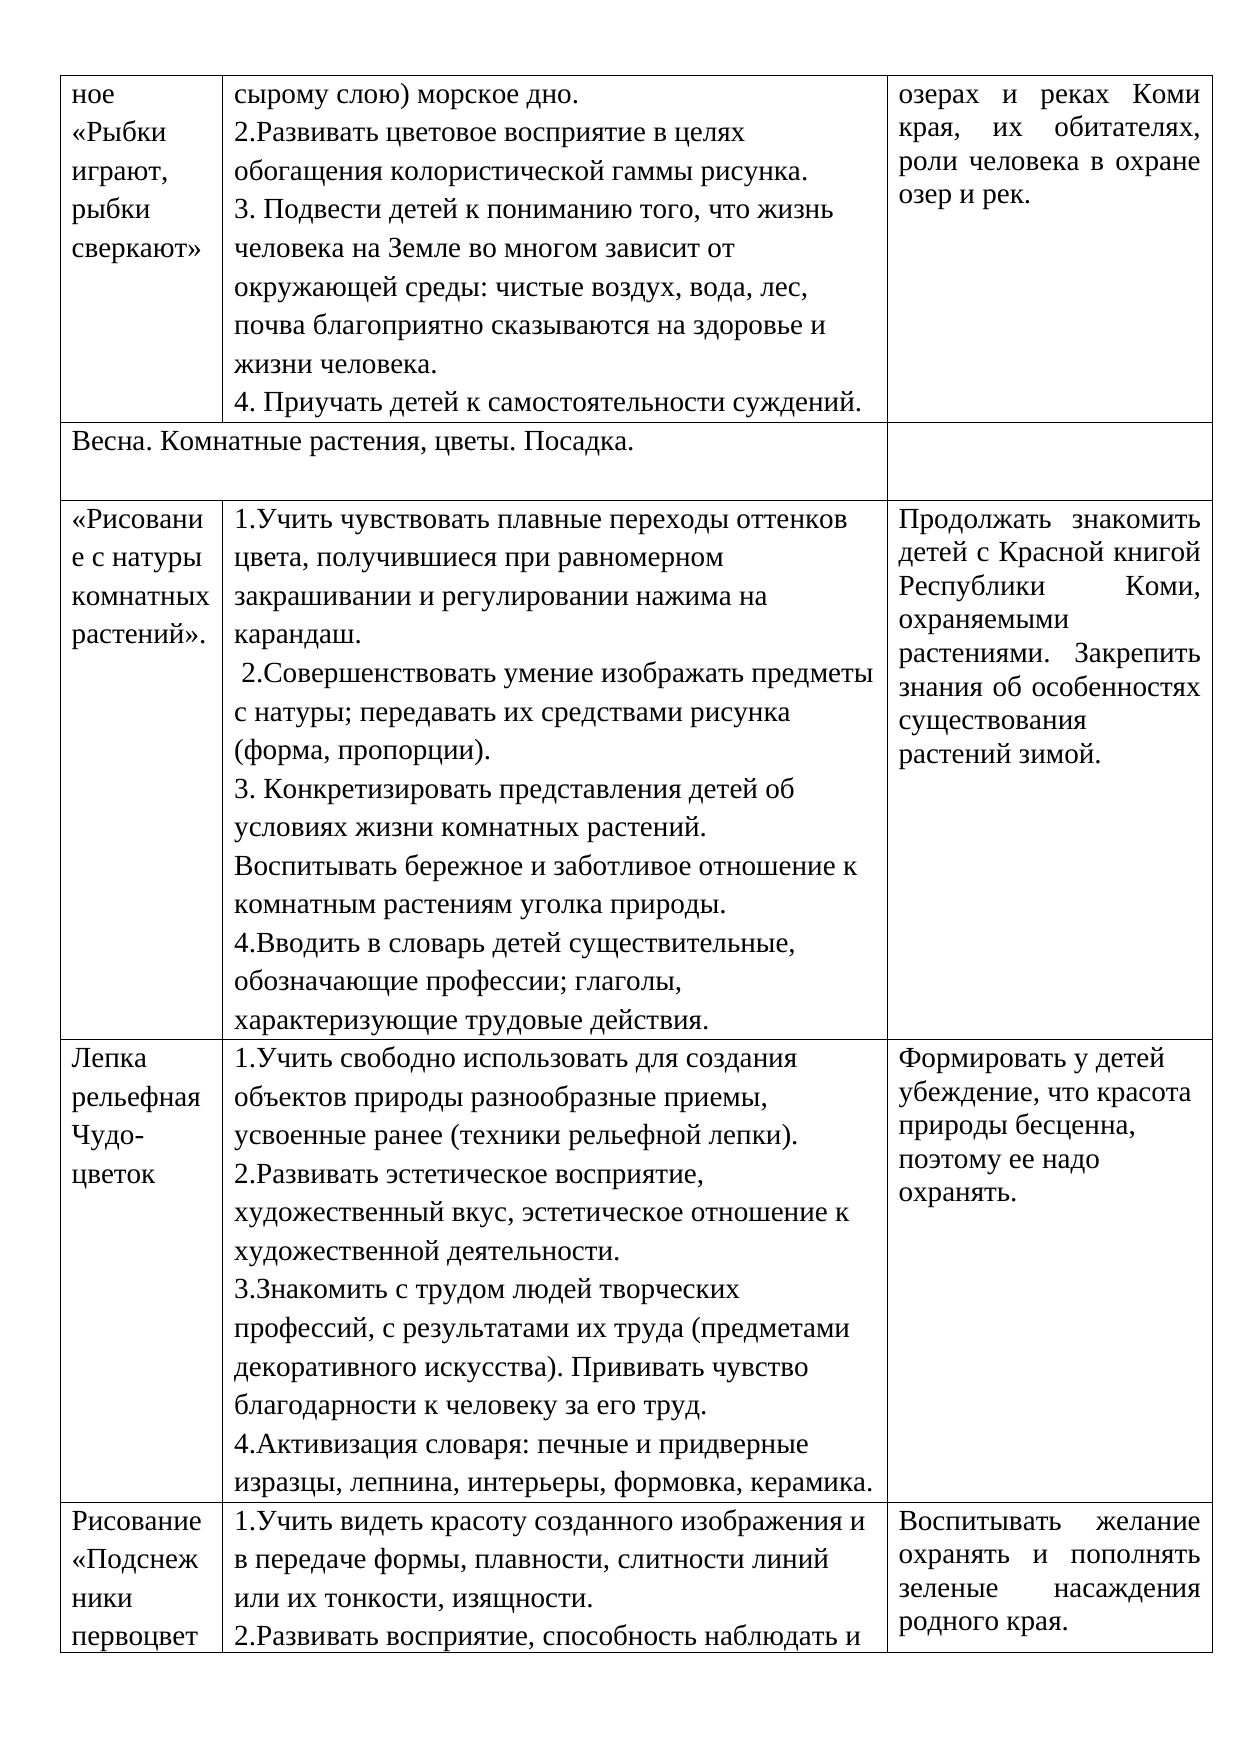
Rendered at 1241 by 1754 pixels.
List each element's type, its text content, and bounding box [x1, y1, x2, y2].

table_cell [223, 1503, 887, 1652]
table_cell Продолжать знакомить детей с Красной книгой Республики Коми, охраняемыми растениями. Закрепить знания об особенностях существования растений зимой. [888, 501, 1212, 1039]
table_cell Формировать у детей убеждение, что красота природы бесценна, поэтому ее надо охранять. [888, 1040, 1212, 1502]
table_cell «Рисование с натуры комнатных растений». [61, 501, 222, 1039]
table_cell Весна. Комнатные растения, цветы. Посадка. [61, 423, 887, 500]
table_cell [888, 423, 1212, 500]
table_cell 1.Учить чувствовать плавные переходы оттенков цвета, получившиеся при равномерном закрашивании и регулировании нажима на карандаш. 2.Совершенствовать умение изображать предметы с натуры; передавать их средствами рисунка (форма, пропорции). 3. Конкретизировать представления детей об условиях жизни комнатных растений. Воспитывать бережное и заботливое отношение к комнатным растениям уголка природы. 4.Вводить в словарь детей существительные, обозначающие профессии; глаголы, характеризующие трудовые действия. [223, 501, 887, 1039]
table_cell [888, 1503, 1212, 1652]
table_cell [61, 76, 222, 422]
table_cell 1.Учить свободно использовать для создания объектов природы разнообразные приемы, усвоенные ранее (техники рельефной лепки). 2.Развивать эстетическое восприятие, художественный вкус, эстетическое отношение к художественной деятельности. 3.Знакомить с трудом людей творческих профессий, с результатами их труда (предметами декоративного искусства). Прививать чувство благодарности к человеку за его труд. 4.Активизация словаря: печные и придверные изразцы, лепнина, интерьеры, формовка, керамика. [223, 1040, 887, 1502]
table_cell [888, 76, 1212, 422]
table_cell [223, 76, 887, 422]
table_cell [61, 1503, 222, 1652]
table_cell Лепка рельефная Чудо-цветок [61, 1040, 222, 1502]
